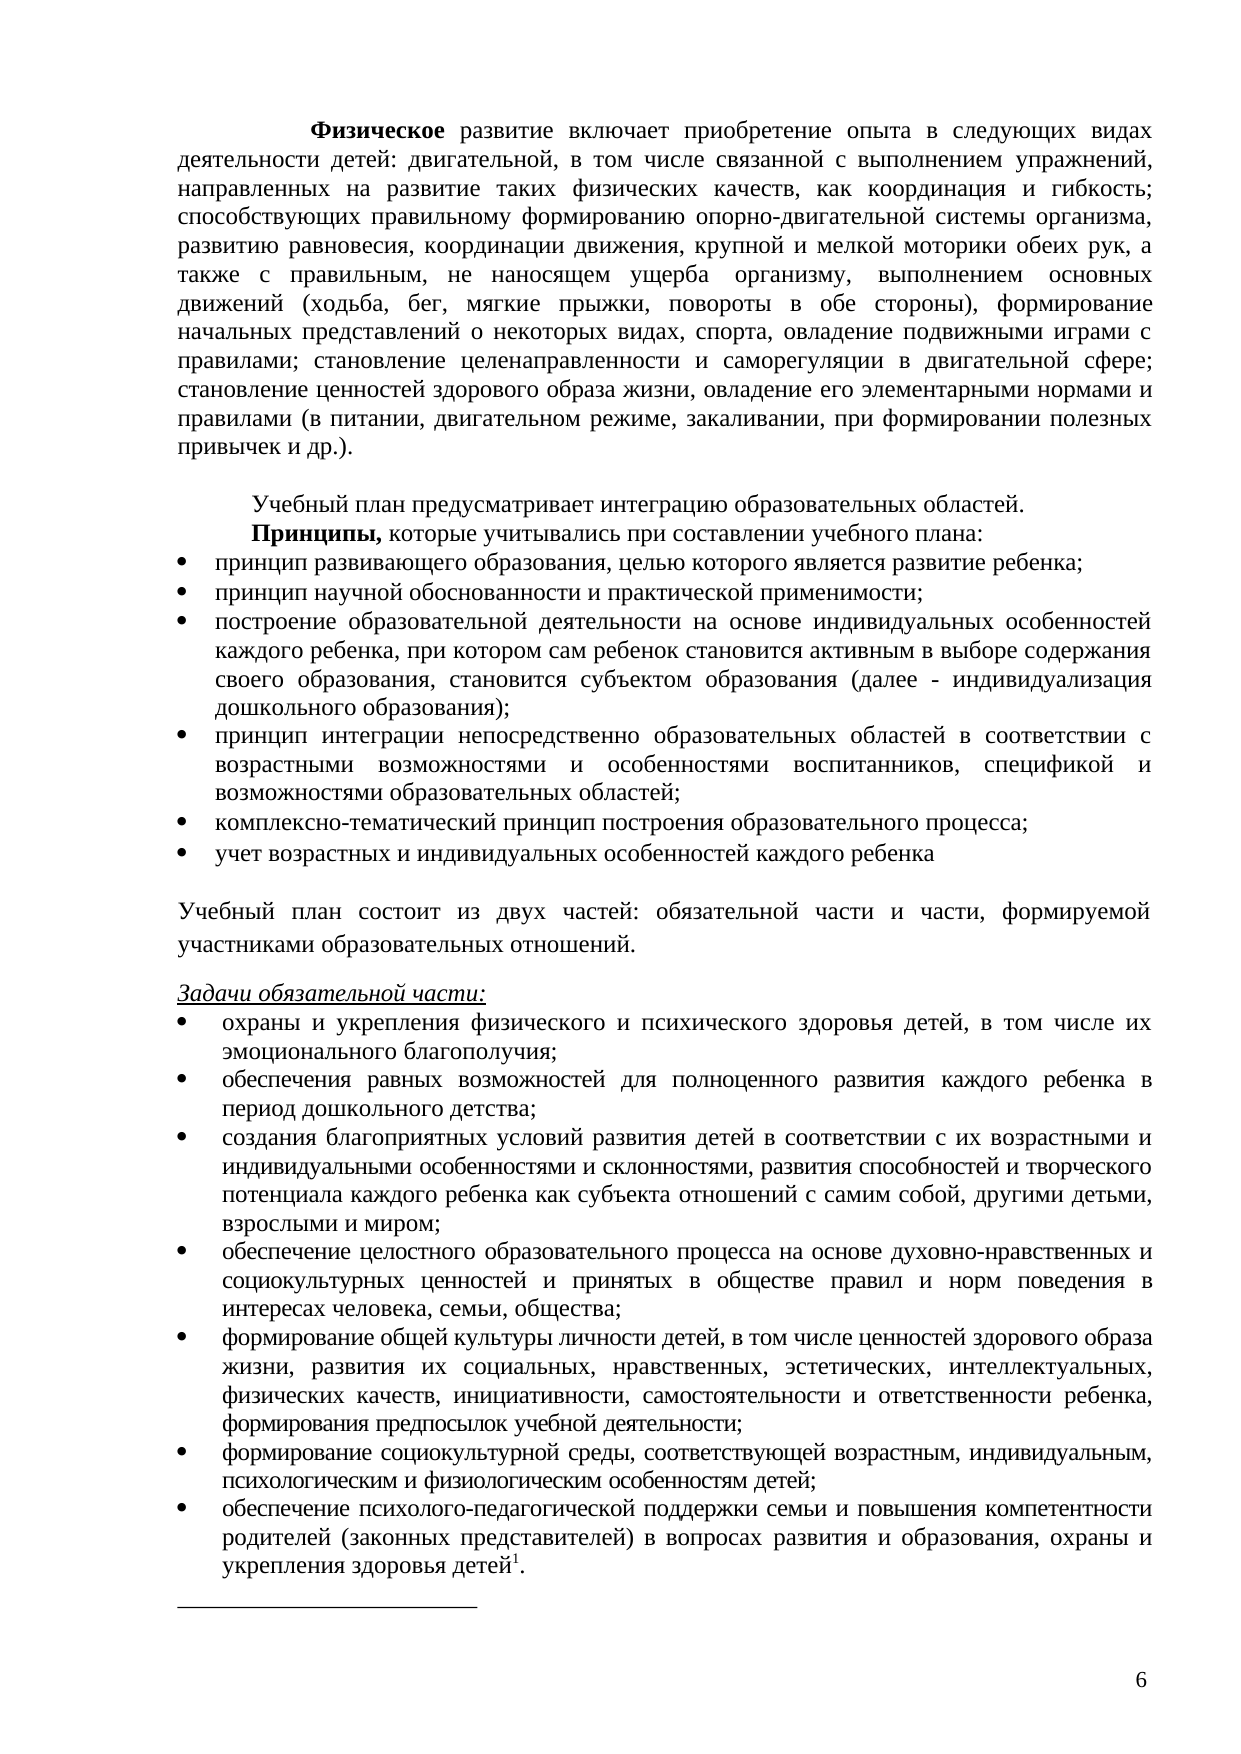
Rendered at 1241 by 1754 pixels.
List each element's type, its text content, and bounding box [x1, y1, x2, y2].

list обеспечение психолого-педагогической поддержки семьи и повышения компетентности родителей (законных представителей) в вопросах развития и образования, охраны и укрепления здоровья детей1. [177, 1494, 1153, 1579]
list комплексно-тематический принцип построения образовательного процесса; [177, 806, 1211, 837]
list обеспечения равных возможностей для полноценного развития каждого ребенка в период дошкольного детства; [177, 1065, 1153, 1122]
list обеспечение целостного образовательного процесса на основе духовно-нравственных и социокультурных ценностей и принятых в обществе правил и норм поведения в интересах человека, семьи, общества; [177, 1237, 1153, 1322]
text Учебный план состоит из двух частей: обязательной части и части, формируемой участниками образовательных отношений. [177, 896, 1151, 958]
list принцип интеграции непосредственно образовательных областей в соответствии с возрастными возможностями и особенностями воспитанников, спецификой и возможностями образовательных областей; [177, 721, 1151, 806]
text Физическое развитие включает приобретение опыта в следующих видах деятельности детей: двигательной, в том числе связанной с выполнением упражнений, направленных на развитие таких физических качеств, как координация и гибкость; способствующих правильному формированию опорно-двигательной системы организма, развитию равновесия, координации движения, крупной и мелкой моторики обеих рук, а также с правильным, не наносящем ущерба организму, выполнением основных движений (ходьба, бег, мягкие прыжки, повороты в обе стороны), формирование начальных представлений о некоторых видах, спорта, овладение подвижными играми с правилами; становление целенаправленности и саморегуляции в двигательной сфере; становление ценностей здорового образа жизни, овладение его элементарными нормами и правилами (в питании, двигательном режиме, закаливании, при формировании полезных привычек и др.). [177, 115, 1153, 460]
text Задачи обязательной части: [177, 978, 1211, 1007]
text Учебный план предусматривает интеграцию образовательных областей. [251, 489, 1211, 518]
list принцип развивающего образования, целью которого является развитие ребенка; [177, 547, 1211, 576]
list принцип научной обоснованности и практической применимости; [177, 576, 1211, 606]
list охраны и укрепления физического и психического здоровья детей, в том числе их эмоционального благополучия; [177, 1007, 1153, 1065]
list построение образовательной деятельности на основе индивидуальных особенностей каждого ребенка, при котором сам ребенок становится активным в выборе содержания своего образования, становится субъектом образования (далее - индивидуализация дошкольного образования); [177, 606, 1152, 721]
text Принципы, которые учитывались при составлении учебного плана: [251, 518, 1211, 547]
list формирование социокультурной среды, соответствующей возрастным, индивидуальным, психологическим и физиологическим особенностям детей; [177, 1437, 1153, 1494]
list учет возрастных и индивидуальных особенностей каждого ребенка [177, 837, 1211, 867]
list создания благоприятных условий развития детей в соответствии с их возрастными и индивидуальными особенностями и склонностями, развития способностей и творческого потенциала каждого ребенка как субъекта отношений с самим собой, другими детьми, взрослыми и миром; [177, 1122, 1153, 1237]
list формирование общей культуры личности детей, в том числе ценностей здорового образа жизни, развития их социальных, нравственных, эстетических, интеллектуальных, физических качеств, инициативности, самостоятельности и ответственности ребенка, формирования предпосылок учебной деятельности; [177, 1322, 1153, 1437]
